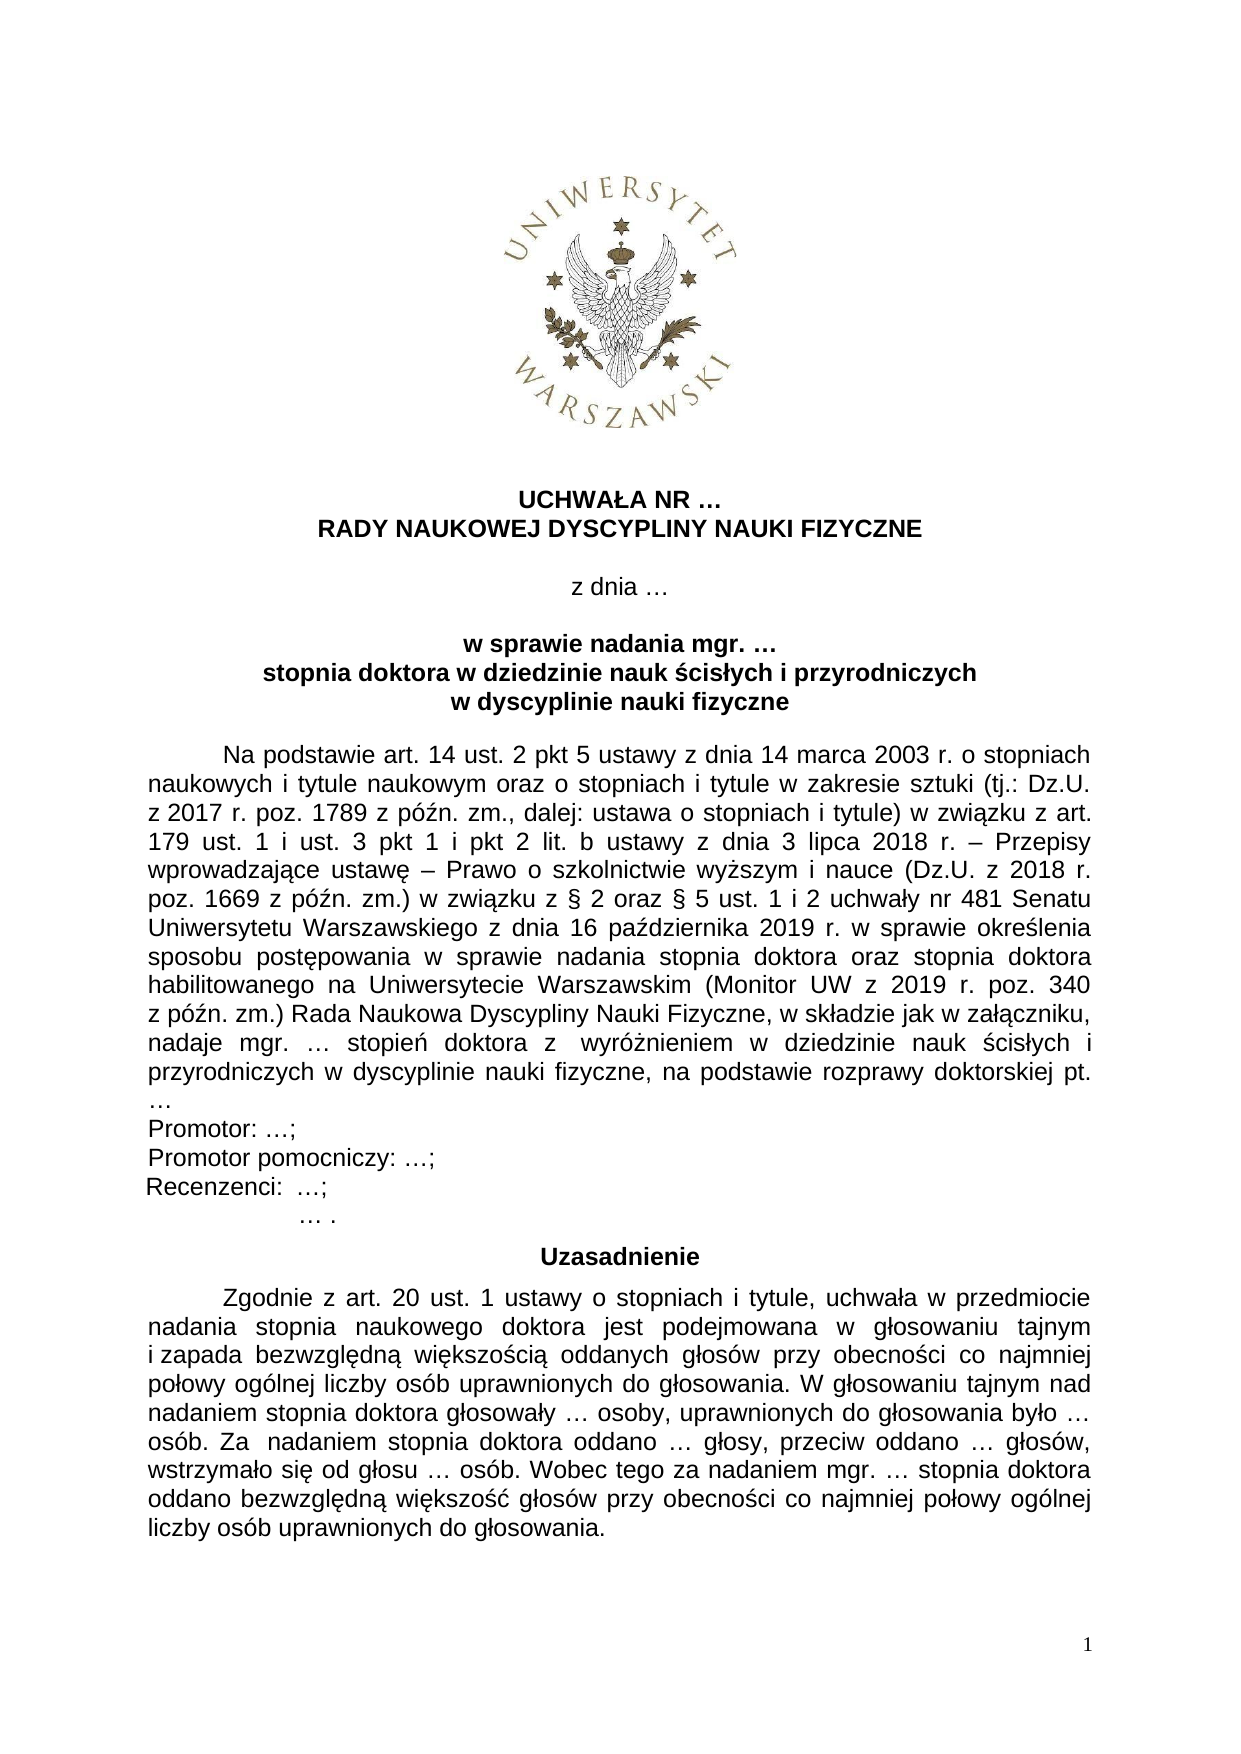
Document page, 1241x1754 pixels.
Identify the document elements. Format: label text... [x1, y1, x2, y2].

text w dyscyplinie nauki fizyczne [148, 687, 1093, 715]
text … . [148, 1200, 1093, 1229]
text Zgodnie z art. 20 ust. 1 ustawy o stopniach i tytule, uchwała w przedmiocie nadania stopnia naukowego doktora jest podejmowana w głosowaniu tajnym i zapada bezwzględną większością oddanych głosów przy obecności co najmniej połowy ogólnej liczby osób uprawnionych do głosowania. W głosowaniu tajnym nad nadaniem stopnia doktora głosowały … osoby, uprawnionych do głosowania było … osób. Za nadaniem stopnia doktora oddano … głosy, przeciw oddano … głosów, wstrzymało się od głosu … osób. Wobec tego za nadaniem mgr. … stopnia doktora oddano bezwzględną większość głosów przy obecności co najmniej połowy ogólnej liczby osób uprawnionych do głosowania. [148, 1283, 1093, 1542]
text Promotor: …; [148, 1114, 1093, 1143]
text stopnia doktora w dziedzinie nauk ścisłych i przyrodniczych [148, 658, 1093, 687]
text Promotor pomocniczy: …; [148, 1143, 1093, 1172]
text w sprawie nadania mgr. … [148, 629, 1093, 658]
text Na podstawie art. 14 ust. 2 pkt 5 ustawy z dnia 14 marca 2003 r. o stopniach naukowych i tytule naukowym oraz o stopniach i tytule w zakresie sztuki (tj.: Dz.U. z 2017 r. poz. 1789 z późn. zm., dalej: ustawa o stopniach i tytule) w związku z art. 179 ust. 1 i ust. 3 pkt 1 i pkt 2 lit. b ustawy z dnia 3 lipca 2018 r. – Przepisy wprowadzające ustawę – Prawo o szkolnictwie wyższym i nauce (Dz.U. z 2018 r. poz. 1669 z późn. zm.) w związku z § 2 oraz § 5 ust. 1 i 2 uchwały nr 481 Senatu Uniwersytetu Warszawskiego z dnia 16 października 2019 r. w sprawie określenia sposobu postępowania w sprawie nadania stopnia doktora oraz stopnia doktora habilitowanego na Uniwersytecie Warszawskim (Monitor UW z 2019 r. poz. 340 z późn. zm.) Rada Naukowa Dyscypliny Nauki Fizyczne, w składzie jak w załączniku, nadaje mgr. … stopień doktora z wyróżnieniem w dziedzinie nauk ścisłych i przyrodniczych w dyscyplinie nauki fizyczne, na podstawie rozprawy doktorskiej pt. … [148, 740, 1093, 1114]
text Uzasadnienie [148, 1242, 1093, 1270]
picture [503, 176, 737, 428]
text Recenzenci: …; [145, 1172, 1093, 1200]
text RADY NAUKOWEJ DYSCYPLINY NAUKI FIZYCZNE [148, 514, 1093, 543]
text z dnia … [148, 572, 1093, 600]
text UCHWAŁA NR … [148, 485, 1093, 514]
